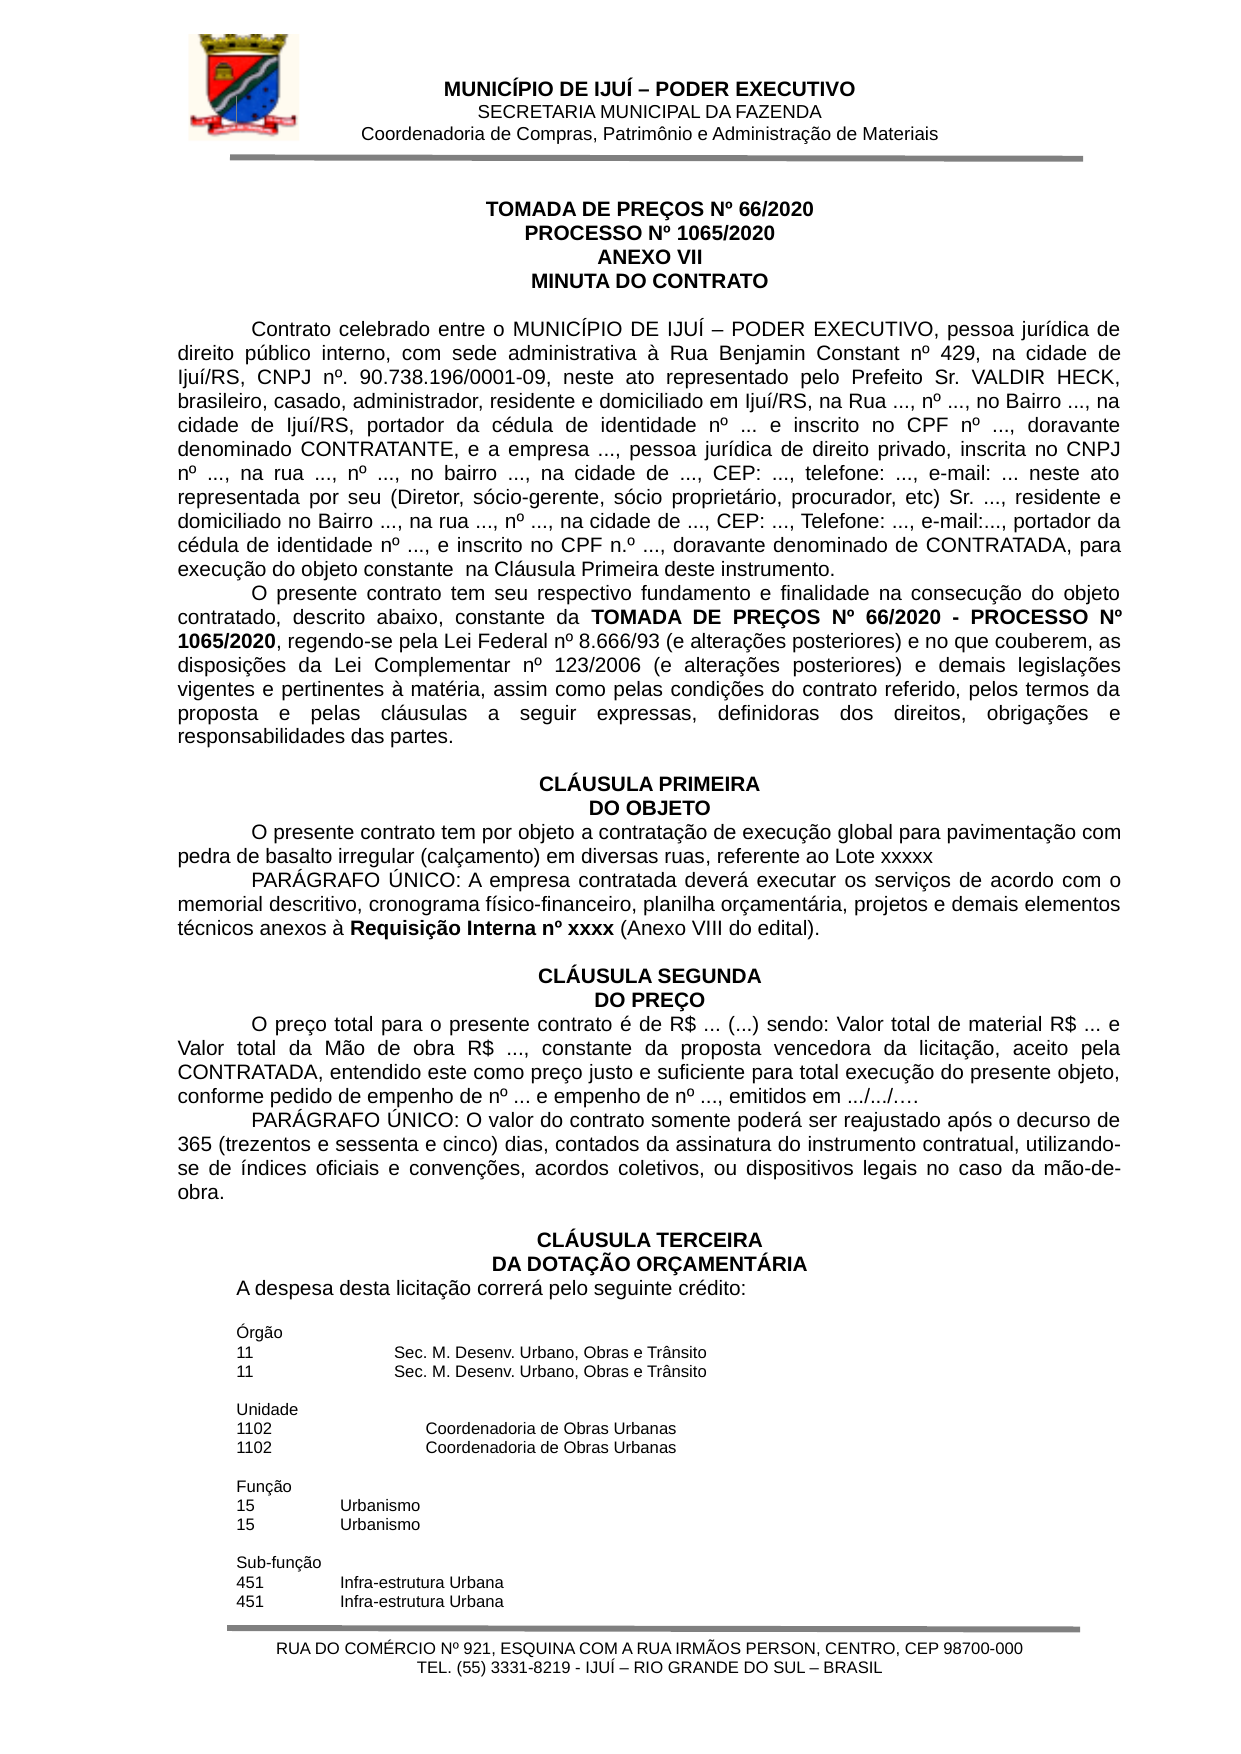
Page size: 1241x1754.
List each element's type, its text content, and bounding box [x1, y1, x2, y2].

table_cell Sec. M. Desenv. Urbano, Obras e Trânsito [387, 1343, 1174, 1362]
table_cell Sec. M. Desenv. Urbano, Obras e Trânsito [387, 1362, 1174, 1381]
text DO PREÇO [177, 988, 1122, 1012]
table_cell 451 [229, 1592, 332, 1611]
table_cell 1102 [229, 1419, 418, 1438]
text CLÁUSULA TERCEIRA [177, 1227, 1122, 1251]
table_cell 15 [229, 1515, 332, 1534]
text PARÁGRAFO ÚNICO: A empresa contratada deverá executar os serviços de acordo com o memorial descritivo, cronograma físico-financeiro, planilha orçamentária, projetos e demais elementos técnicos anexos à Requisição Interna nº xxxx (Anexo VIII do edital). [177, 868, 1122, 940]
table_cell 11 [229, 1362, 387, 1381]
text TOMADA DE PREÇOS Nº 66/2020 [177, 197, 1122, 221]
table_header Função [229, 1477, 1174, 1496]
text A despesa desta licitação correrá pelo seguinte crédito: [177, 1275, 1122, 1299]
text PARÁGRAFO ÚNICO: O valor do contrato somente poderá ser reajustado após o decurso de 365 (trezentos e sessenta e cinco) dias, contados da assinatura do instrumento contratual, utilizando-se de índices oficiais e convenções, acordos coletivos, ou dispositivos legais no caso da mão-de-obra. [177, 1108, 1122, 1203]
table_header Órgão [229, 1323, 1174, 1342]
text MINUTA DO CONTRATO [177, 269, 1122, 293]
text O preço total para o presente contrato é de R$ ... (...) sendo: Valor total de material R$ ... e Valor total da Mão de obra R$ ..., constante da proposta vencedora da licitação, aceito pela CONTRATADA, entendido este como preço justo e suficiente para total execução do presente objeto, conforme pedido de empenho de nº ... e empenho de nº ..., emitidos em .../.../.… [177, 1012, 1122, 1108]
table_cell Infra-estrutura Urbana [333, 1592, 1174, 1611]
text PROCESSO Nº 1065/2020 [177, 221, 1122, 245]
text Contrato celebrado entre o MUNICÍPIO DE IJUÍ – PODER EXECUTIVO, pessoa jurídica de direito público interno, com sede administrativa à Rua Benjamin Constant nº 429, na cidade de Ijuí/RS, CNPJ nº. 90.738.196/0001-09, neste ato representado pelo Prefeito Sr. VALDIR HECK, brasileiro, casado, administrador, residente e domiciliado em Ijuí/RS, na Rua ..., nº ..., no Bairro ..., na cidade de Ijuí/RS, portador da cédula de identidade nº ... e inscrito no CPF nº ..., doravante denominado CONTRATANTE, e a empresa ..., pessoa jurídica de direito privado, inscrita no CNPJ nº ..., na rua ..., nº ..., no bairro ..., na cidade de ..., CEP: ..., telefone: ..., e-mail: ... neste ato representada por seu (Diretor, sócio-gerente, sócio proprietário, procurador, etc) Sr. ..., residente e domiciliado no Bairro ..., na rua ..., nº ..., na cidade de ..., CEP: ..., Telefone: ..., e-mail:..., portador da cédula de identidade nº ..., e inscrito no CPF n.º ..., doravante denominado de CONTRATADA, para execução do objeto constante na Cláusula Primeira deste instrumento. [177, 317, 1122, 581]
table_cell 11 [229, 1343, 387, 1362]
text DO OBJETO [177, 796, 1122, 820]
text CLÁUSULA SEGUNDA [177, 964, 1122, 988]
text O presente contrato tem por objeto a contratação de execução global para pavimentação com pedra de basalto irregular (calçamento) em diversas ruas, referente ao Lote xxxxx [177, 820, 1122, 868]
text O presente contrato tem seu respectivo fundamento e finalidade na consecução do objeto contratado, descrito abaixo, constante da TOMADA DE PREÇOS Nº 66/2020 - PROCESSO Nº 1065/2020, regendo-se pela Lei Federal nº 8.666/93 (e alterações posteriores) e no que couberem, as disposições da Lei Complementar nº 123/2006 (e alterações posteriores) e demais legislações vigentes e pertinentes à matéria, assim como pelas condições do contrato referido, pelos termos da proposta e pelas cláusulas a seguir expressas, definidoras dos direitos, obrigações e responsabilidades das partes. [177, 581, 1122, 748]
table_cell 15 [229, 1496, 332, 1515]
table_cell Infra-estrutura Urbana [333, 1573, 1174, 1592]
table_cell 451 [229, 1573, 332, 1592]
table_cell Coordenadoria de Obras Urbanas [418, 1438, 1174, 1457]
table_cell Urbanismo [333, 1496, 1174, 1515]
table_cell Coordenadoria de Obras Urbanas [418, 1419, 1174, 1438]
text DA DOTAÇÃO ORÇAMENTÁRIA [177, 1251, 1122, 1275]
text CLÁUSULA PRIMEIRA [177, 772, 1122, 796]
table_header Sub-função [229, 1553, 1174, 1572]
text ANEXO VII [177, 245, 1122, 269]
table_cell 1102 [229, 1438, 418, 1457]
table_header Unidade [229, 1400, 1174, 1419]
picture [187, 34, 300, 143]
table_cell Urbanismo [333, 1515, 1174, 1534]
